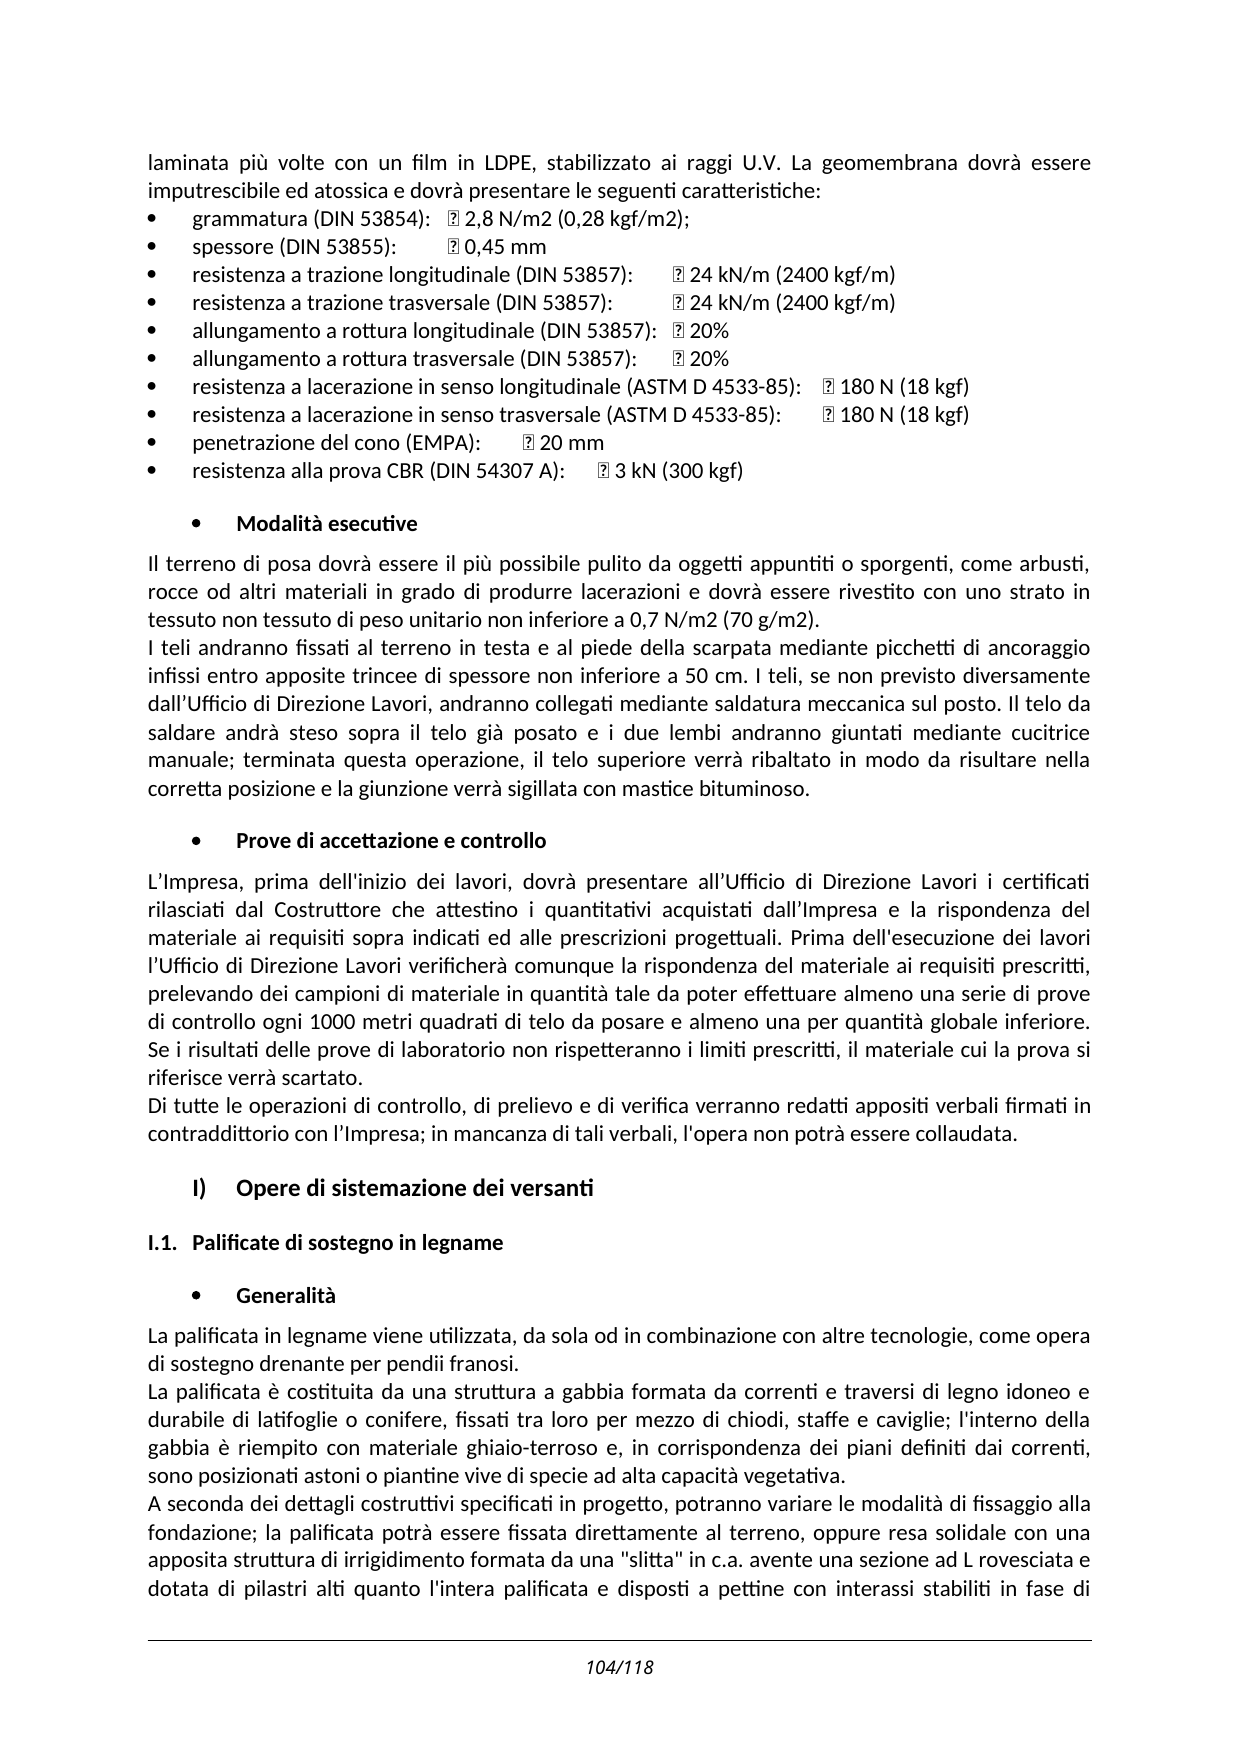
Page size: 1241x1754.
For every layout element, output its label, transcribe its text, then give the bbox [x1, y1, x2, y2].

list Prove di accettazione e controllo [192, 827, 1092, 855]
list allungamento a rottura longitudinale (DIN 53857):  20% [148, 316, 1093, 344]
list Modalità esecutive [192, 509, 1092, 537]
list spessore (DIN 53855):  0,45 mm [148, 232, 1093, 260]
subtitle Palificate di sostegno in legname [148, 1228, 1092, 1256]
list grammatura (DIN 53854):  2,8 N/m2 (0,28 kgf/m2); [148, 204, 1093, 232]
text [148, 148, 1093, 204]
list resistenza a trazione trasversale (DIN 53857):  24 kN/m (2400 kgf/m) [148, 288, 1093, 316]
list resistenza a lacerazione in senso trasversale (ASTM D 4533-85):  180 N (18 kgf) [148, 400, 1093, 428]
text L’Impresa, prima dell'inizio dei lavori, dovrà presentare all’Ufficio di Direzione Lavori i certificati rilasciati dal Costruttore che attestino i quantitativi acquistati dall’Impresa e la rispondenza del materiale ai requisiti sopra indicati ed alle prescrizioni progettuali. Prima dell'esecuzione dei lavori l’Ufficio di Direzione Lavori verificherà comunque la rispondenza del materiale ai requisiti prescritti, prelevando dei campioni di materiale in quantità tale da poter effettuare almeno una serie di prove di controllo ogni 1000 metri quadrati di telo da posare e almeno una per quantità globale inferiore. Se i risultati delle prove di laboratorio non rispetteranno i limiti prescritti, il materiale cui la prova si riferisce verrà scartato. [148, 867, 1093, 1091]
text Di tutte le operazioni di controllo, di prelievo e di verifica verranno redatti appositi verbali firmati in contraddittorio con l’Impresa; in mancanza di tali verbali, l'opera non potrà essere collaudata. [148, 1091, 1093, 1147]
list resistenza a lacerazione in senso longitudinale (ASTM D 4533-85):  180 N (18 kgf) [148, 372, 1093, 400]
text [148, 1489, 1093, 1602]
text Il terreno di posa dovrà essere il più possibile pulito da oggetti appuntiti o sporgenti, come arbusti, rocce od altri materiali in grado di produrre lacerazioni e dovrà essere rivestito con uno strato in tessuto non tessuto di peso unitario non inferiore a 0,7 N/m2 (70 g/m2). [148, 549, 1093, 633]
text I teli andranno fissati al terreno in testa e al piede della scarpata mediante picchetti di ancoraggio infissi entro apposite trincee di spessore non inferiore a 50 cm. I teli, se non previsto diversamente dall’Ufficio di Direzione Lavori, andranno collegati mediante saldatura meccanica sul posto. Il telo da saldare andrà steso sopra il telo già posato e i due lembi andranno giuntati mediante cucitrice manuale; terminata questa operazione, il telo superiore verrà ribaltato in modo da risultare nella corretta posizione e la giunzione verrà sigillata con mastice bituminoso. [148, 633, 1093, 802]
subtitle Opere di sistemazione dei versanti [192, 1172, 1092, 1203]
text La palificata in legname viene utilizzata, da sola od in combinazione con altre tecnologie, come opera di sostegno drenante per pendii franosi. [148, 1321, 1093, 1377]
list resistenza alla prova CBR (DIN 54307 A):  3 kN (300 kgf) [148, 456, 1093, 484]
list resistenza a trazione longitudinale (DIN 53857):  24 kN/m (2400 kgf/m) [148, 260, 1093, 288]
list allungamento a rottura trasversale (DIN 53857):  20% [148, 344, 1093, 372]
text La palificata è costituita da una struttura a gabbia formata da correnti e traversi di legno idoneo e durabile di latifoglie o conifere, fissati tra loro per mezzo di chiodi, staffe e caviglie; l'interno della gabbia è riempito con materiale ghiaio-terroso e, in corrispondenza dei piani definiti dai correnti, sono posizionati astoni o piantine vive di specie ad alta capacità vegetativa. [148, 1377, 1093, 1489]
list Generalità [192, 1281, 1092, 1309]
list penetrazione del cono (EMPA):  20 mm [148, 428, 1093, 456]
